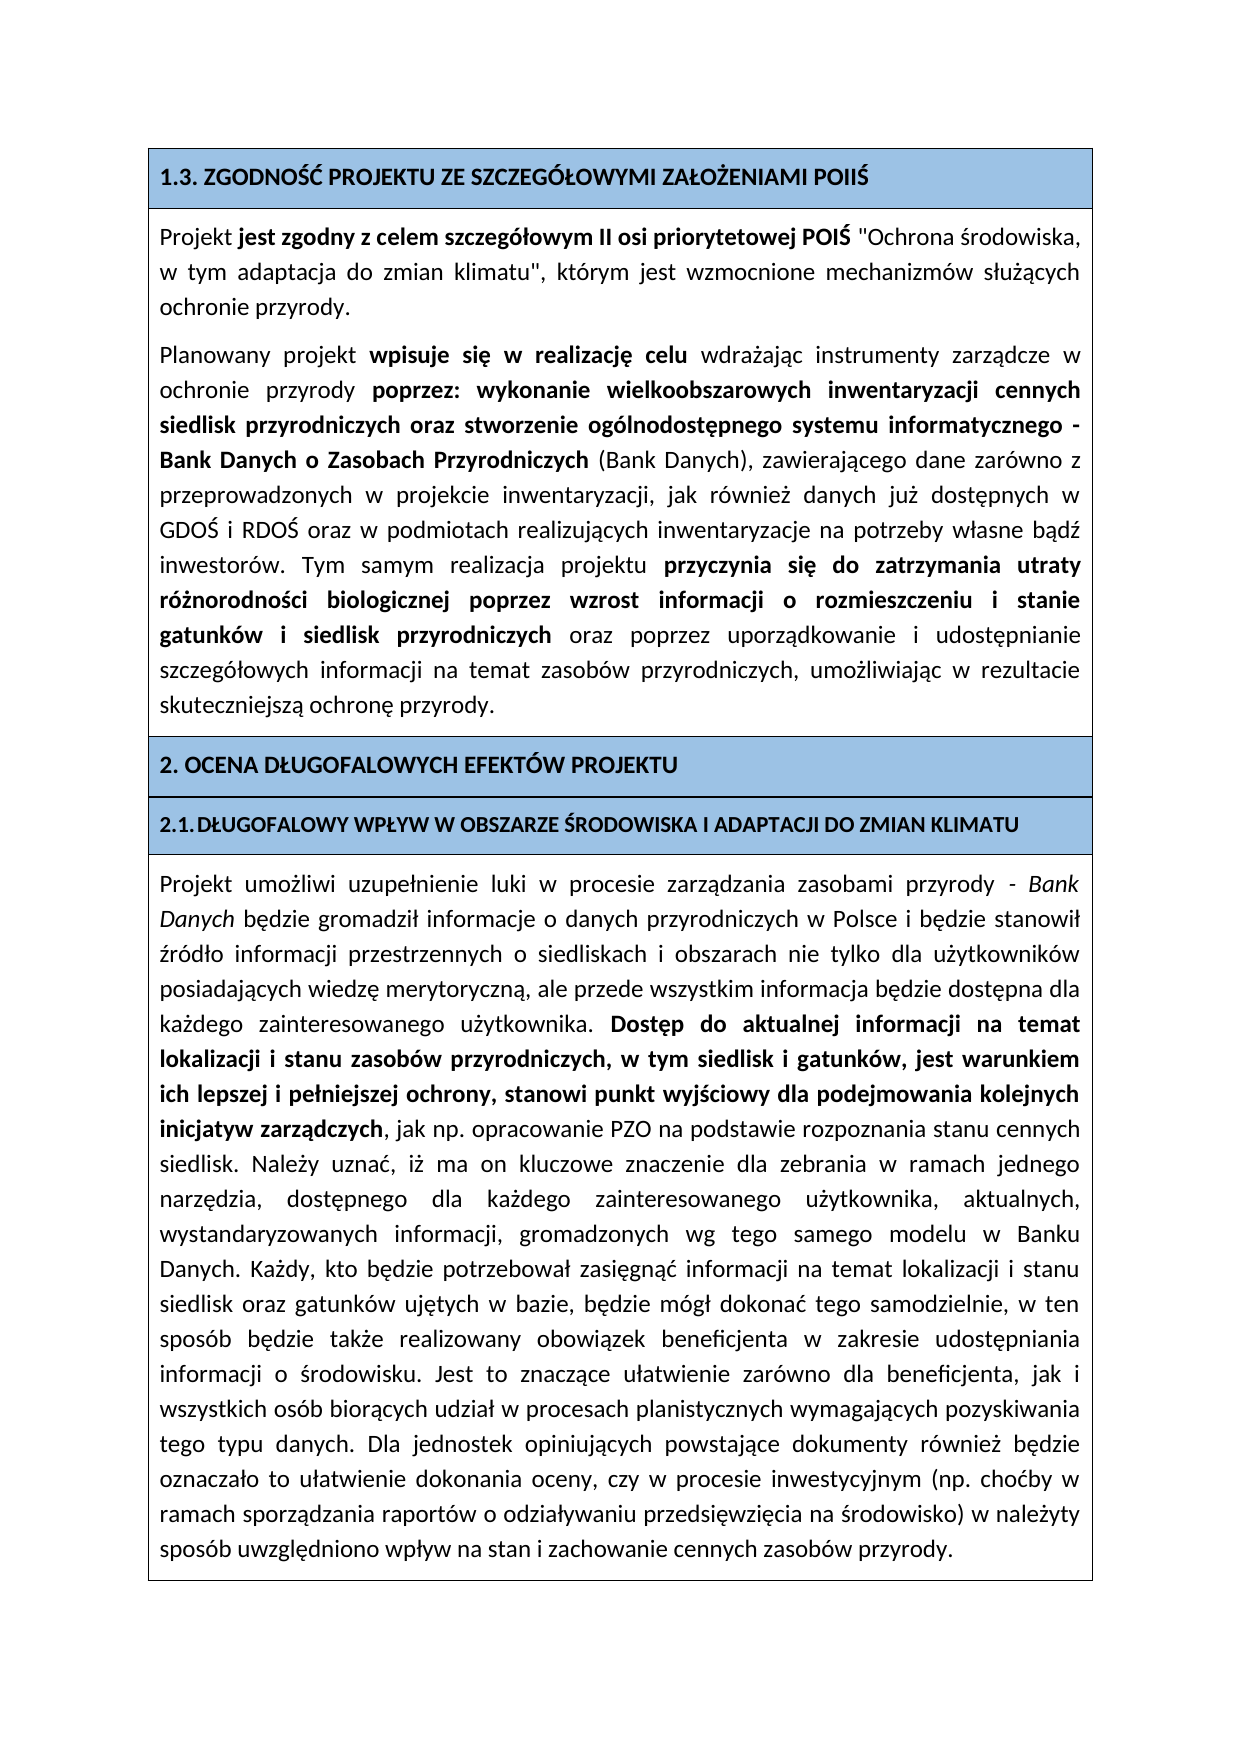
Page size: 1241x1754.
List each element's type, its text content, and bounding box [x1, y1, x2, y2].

table_cell Projekt umożliwi uzupełnienie luki w procesie zarządzania zasobami przyrody - Bank Danych będzie gromadził informacje o danych przyrodniczych w Polsce i będzie stanowił źródło informacji przestrzennych o siedliskach i obszarach nie tylko dla użytkowników posiadających wiedzę merytoryczną, ale przede wszystkim informacja będzie dostępna dla każdego zainteresowanego użytkownika. Dostęp do aktualnej informacji na temat lokalizacji i stanu zasobów przyrodniczych, w tym siedlisk i gatunków, jest warunkiem ich lepszej i pełniejszej ochrony, stanowi punkt wyjściowy dla podejmowania kolejnych inicjatyw zarządczych, jak np. opracowanie PZO na podstawie rozpoznania stanu cennych siedlisk. Należy uznać, iż ma on kluczowe znaczenie dla zebrania w ramach jednego narzędzia, dostępnego dla każdego zainteresowanego użytkownika, aktualnych, wystandaryzowanych informacji, gromadzonych wg tego samego modelu w Banku Danych. Każdy, kto będzie potrzebował zasięgnąć informacji na temat lokalizacji i stanu siedlisk oraz gatunków ujętych w bazie, będzie mógł dokonać tego samodzielnie, w ten sposób będzie także realizowany obowiązek beneficjenta w zakresie udostępniania informacji o środowisku. Jest to znaczące ułatwienie zarówno dla beneficjenta, jak i wszystkich osób biorących udział w procesach planistycznych wymagających pozyskiwania tego typu danych. Dla jednostek opiniujących powstające dokumenty również będzie oznaczało to ułatwienie dokonania oceny, czy w procesie inwestycyjnym (np. choćby w ramach sporządzania raportów o odziaływaniu przedsięwzięcia na środowisko) w należyty sposób uwzględniono wpływ na stan i zachowanie cennych zasobów przyrody. [149, 855, 1092, 1580]
table_cell DŁUGOFALOWY WPŁYW W OBSZARZE ŚRODOWISKA I ADAPTACJI DO ZMIAN KLIMATU [149, 798, 1092, 854]
table_cell Projekt jest zgodny z celem szczegółowym II osi priorytetowej POIŚ "Ochrona środowiska, w tym adaptacja do zmian klimatu", którym jest wzmocnione mechanizmów służących ochronie przyrody. Planowany projekt wpisuje się w realizację celu wdrażając instrumenty zarządcze w ochronie przyrody poprzez: wykonanie wielkoobszarowych inwentaryzacji cennych siedlisk przyrodniczych oraz stworzenie ogólnodostępnego systemu informatycznego - Bank Danych o Zasobach Przyrodniczych (Bank Danych), zawierającego dane zarówno z przeprowadzonych w projekcie inwentaryzacji, jak również danych już dostępnych w GDOŚ i RDOŚ oraz w podmiotach realizujących inwentaryzacje na potrzeby własne bądź inwestorów. Tym samym realizacja projektu przyczynia się do zatrzymania utraty różnorodności biologicznej poprzez wzrost informacji o rozmieszczeniu i stanie gatunków i siedlisk przyrodniczych oraz poprzez uporządkowanie i udostępnianie szczegółowych informacji na temat zasobów przyrodniczych, umożliwiając w rezultacie skuteczniejszą ochronę przyrody. [149, 209, 1092, 736]
table_cell 2. OCENA DŁUGOFALOWYCH EFEKTÓW PROJEKTU [149, 737, 1092, 796]
table_cell 1.3. ZGODNOŚĆ PROJEKTU ZE SZCZEGÓŁOWYMI ZAŁOŻENIAMI POIIŚ [149, 149, 1092, 208]
